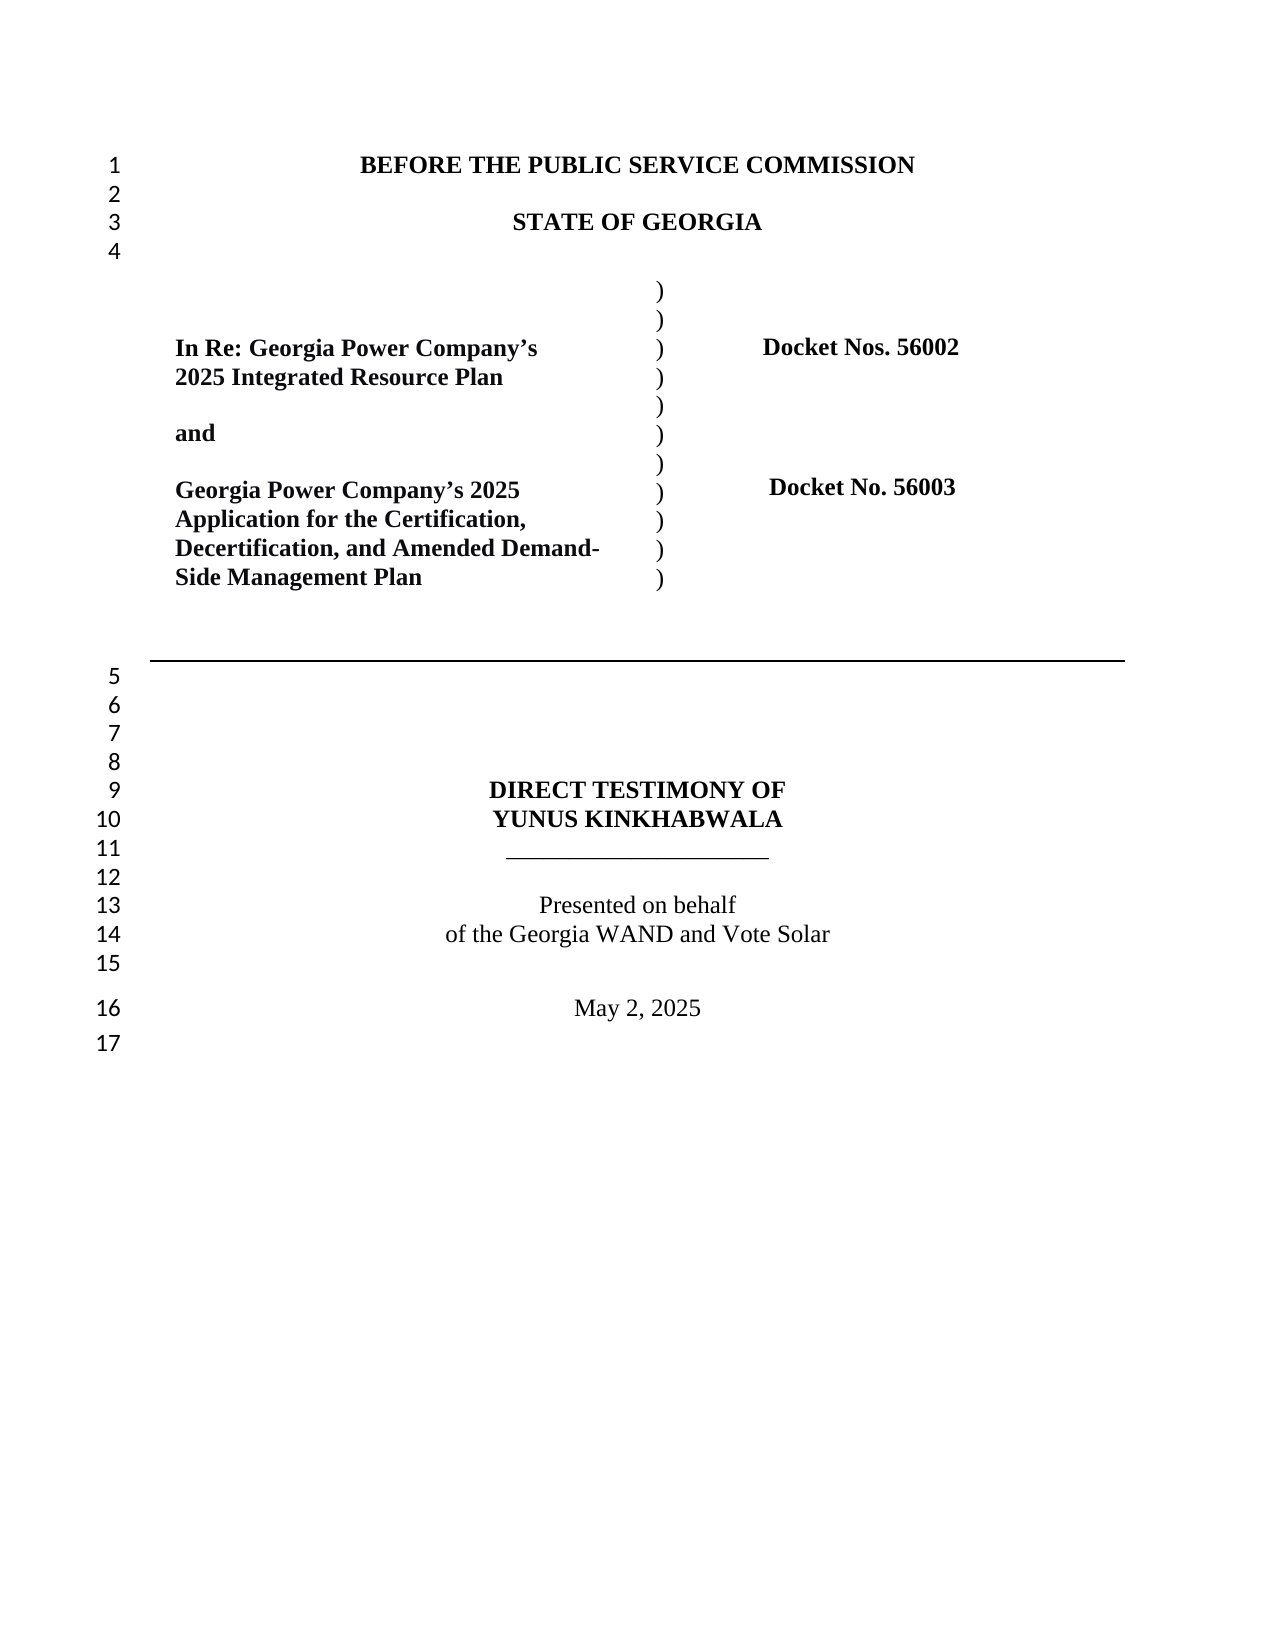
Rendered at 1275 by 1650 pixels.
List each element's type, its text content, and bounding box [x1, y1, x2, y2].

table_header Docket Nos. 56002 Docket No. 56003 [738, 265, 1125, 659]
text STATE OF GEORGIA [150, 207, 1125, 236]
text of the Georgia WAND and Vote Solar [150, 919, 1125, 948]
table_header ) ) ) ) ) ) ) ) ) ) ) [631, 265, 738, 659]
text _____________________ [150, 833, 1125, 862]
text BEFORE THE PUBLIC SERVICE COMMISSION [150, 150, 1125, 179]
text DIRECT TESTIMONY OF [150, 776, 1125, 804]
text YUNUS KINKHABWALA [150, 804, 1125, 833]
text May 2, 2025 [150, 977, 1125, 1027]
table_header In Re: Georgia Power Company’s 2025 Integrated Resource Plan and Georgia Power Company’s 2025 Application for the Certification, Decertification, and Amended Demand-Side Management Plan [150, 265, 631, 659]
text Presented on behalf [150, 891, 1125, 919]
